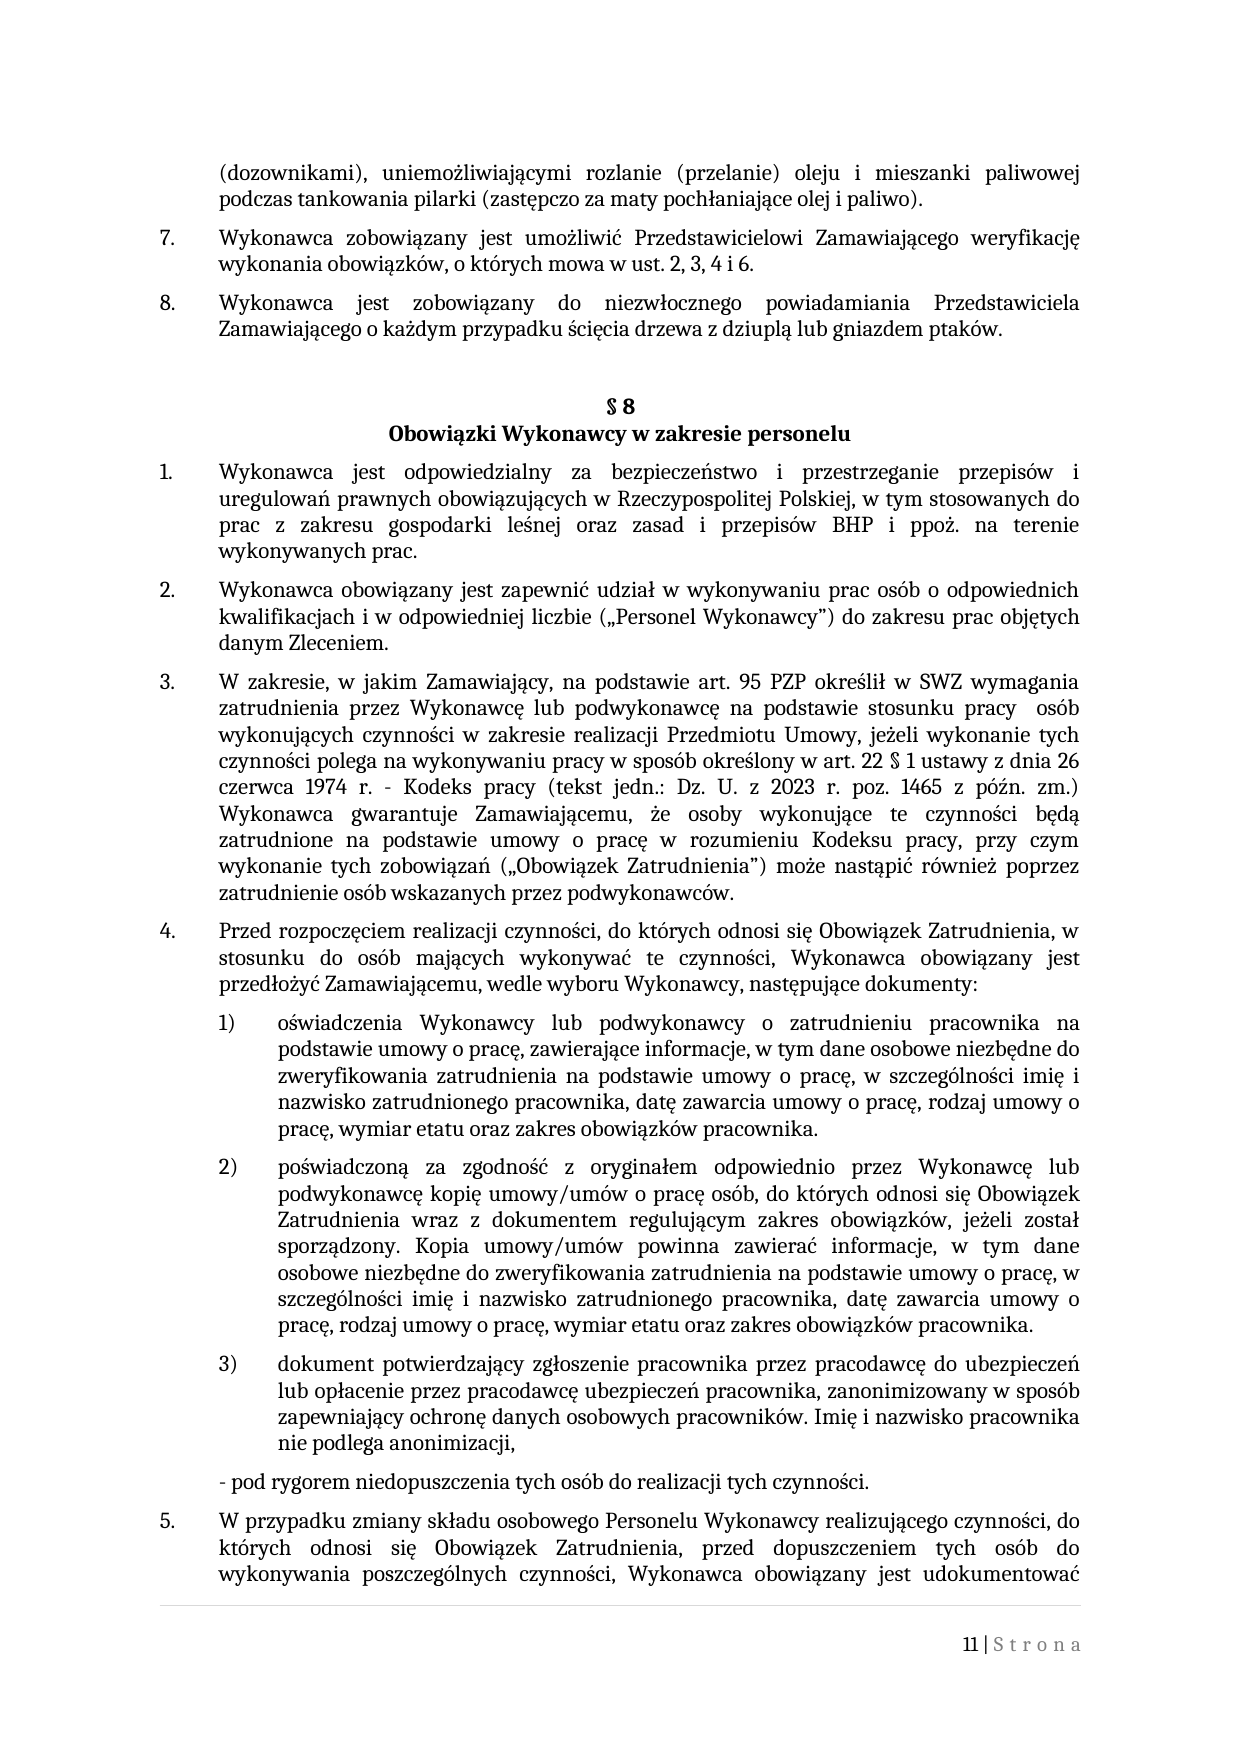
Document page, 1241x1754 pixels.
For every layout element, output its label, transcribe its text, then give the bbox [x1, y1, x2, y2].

list Wykonawca jest zobowiązany do niezwłocznego powiadamiania Przedstawiciela Zamawiającego o każdym przypadku ścięcia drzewa z dziuplą lub gniazdem ptaków. [159, 290, 1081, 343]
list Wykonawca jest odpowiedzialny za bezpieczeństwo i przestrzeganie przepisów i uregulowań prawnych obowiązujących w Rzeczypospolitej Polskiej, w tym stosowanych do prac z zakresu gospodarki leśnej oraz zasad i przepisów BHP i ppoż. na terenie wykonywanych prac. [159, 459, 1081, 564]
text 1) oświadczenia Wykonawcy lub podwykonawcy o zatrudnieniu pracownika na podstawie umowy o pracę, zawierające informacje, w tym dane osobowe niezbędne do zweryfikowania zatrudnienia na podstawie umowy o pracę, w szczególności imię i nazwisko zatrudnionego pracownika, datę zawarcia umowy o pracę, rodzaj umowy o pracę, wymiar etatu oraz zakres obowiązków pracownika. [218, 1010, 1081, 1142]
text - pod rygorem niedopuszczenia tych osób do realizacji tych czynności. [218, 1469, 1081, 1495]
text 3) dokument potwierdzający zgłoszenie pracownika przez pracodawcę do ubezpieczeń lub opłacenie przez pracodawcę ubezpieczeń pracownika, zanonimizowany w sposób zapewniający ochronę danych osobowych pracowników. Imię i nazwisko pracownika nie podlega anonimizacji, [218, 1351, 1081, 1457]
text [159, 1508, 1081, 1587]
text 2) poświadczoną za zgodność z oryginałem odpowiednio przez Wykonawcę lub podwykonawcę kopię umowy/umów o pracę osób, do których odnosi się Obowiązek Zatrudnienia wraz z dokumentem regulującym zakres obowiązków, jeżeli został sporządzony. Kopia umowy/umów powinna zawierać informacje, w tym dane osobowe niezbędne do zweryfikowania zatrudnienia na podstawie umowy o pracę, w szczególności imię i nazwisko zatrudnionego pracownika, datę zawarcia umowy o pracę, rodzaj umowy o pracę, wymiar etatu oraz zakres obowiązków pracownika. [218, 1154, 1081, 1339]
text § 8 Obowiązki Wykonawcy w zakresie personelu [159, 394, 1081, 447]
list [159, 159, 1081, 212]
list Wykonawca zobowiązany jest umożliwić Przedstawicielowi Zamawiającego weryfikację wykonania obowiązków, o których mowa w ust. 2, 3, 4 i 6. [159, 225, 1081, 277]
text 4. Przed rozpoczęciem realizacji czynności, do których odnosi się Obowiązek Zatrudnienia, w stosunku do osób mających wykonywać te czynności, Wykonawca obowiązany jest przedłożyć Zamawiającemu, wedle wyboru Wykonawcy, następujące dokumenty: [159, 918, 1081, 997]
list W zakresie, w jakim Zamawiający, na podstawie art. 95 PZP określił w SWZ wymagania zatrudnienia przez Wykonawcę lub podwykonawcę na podstawie stosunku pracy osób wykonujących czynności w zakresie realizacji Przedmiotu Umowy, jeżeli wykonanie tych czynności polega na wykonywaniu pracy w sposób określony w art. 22 § 1 ustawy z dnia 26 czerwca 1974 r. - Kodeks pracy (tekst jedn.: Dz. U. z 2023 r. poz. 1465 z późn. zm.) Wykonawca gwarantuje Zamawiającemu, że osoby wykonujące te czynności będą zatrudnione na podstawie umowy o pracę w rozumieniu Kodeksu pracy, przy czym wykonanie tych zobowiązań („Obowiązek Zatrudnienia”) może nastąpić również poprzez zatrudnienie osób wskazanych przez podwykonawców. [159, 669, 1081, 906]
list Wykonawca obowiązany jest zapewnić udział w wykonywaniu prac osób o odpowiednich kwalifikacjach i w odpowiedniej liczbie („Personel Wykonawcy”) do zakresu prac objętych danym Zleceniem. [159, 577, 1081, 656]
